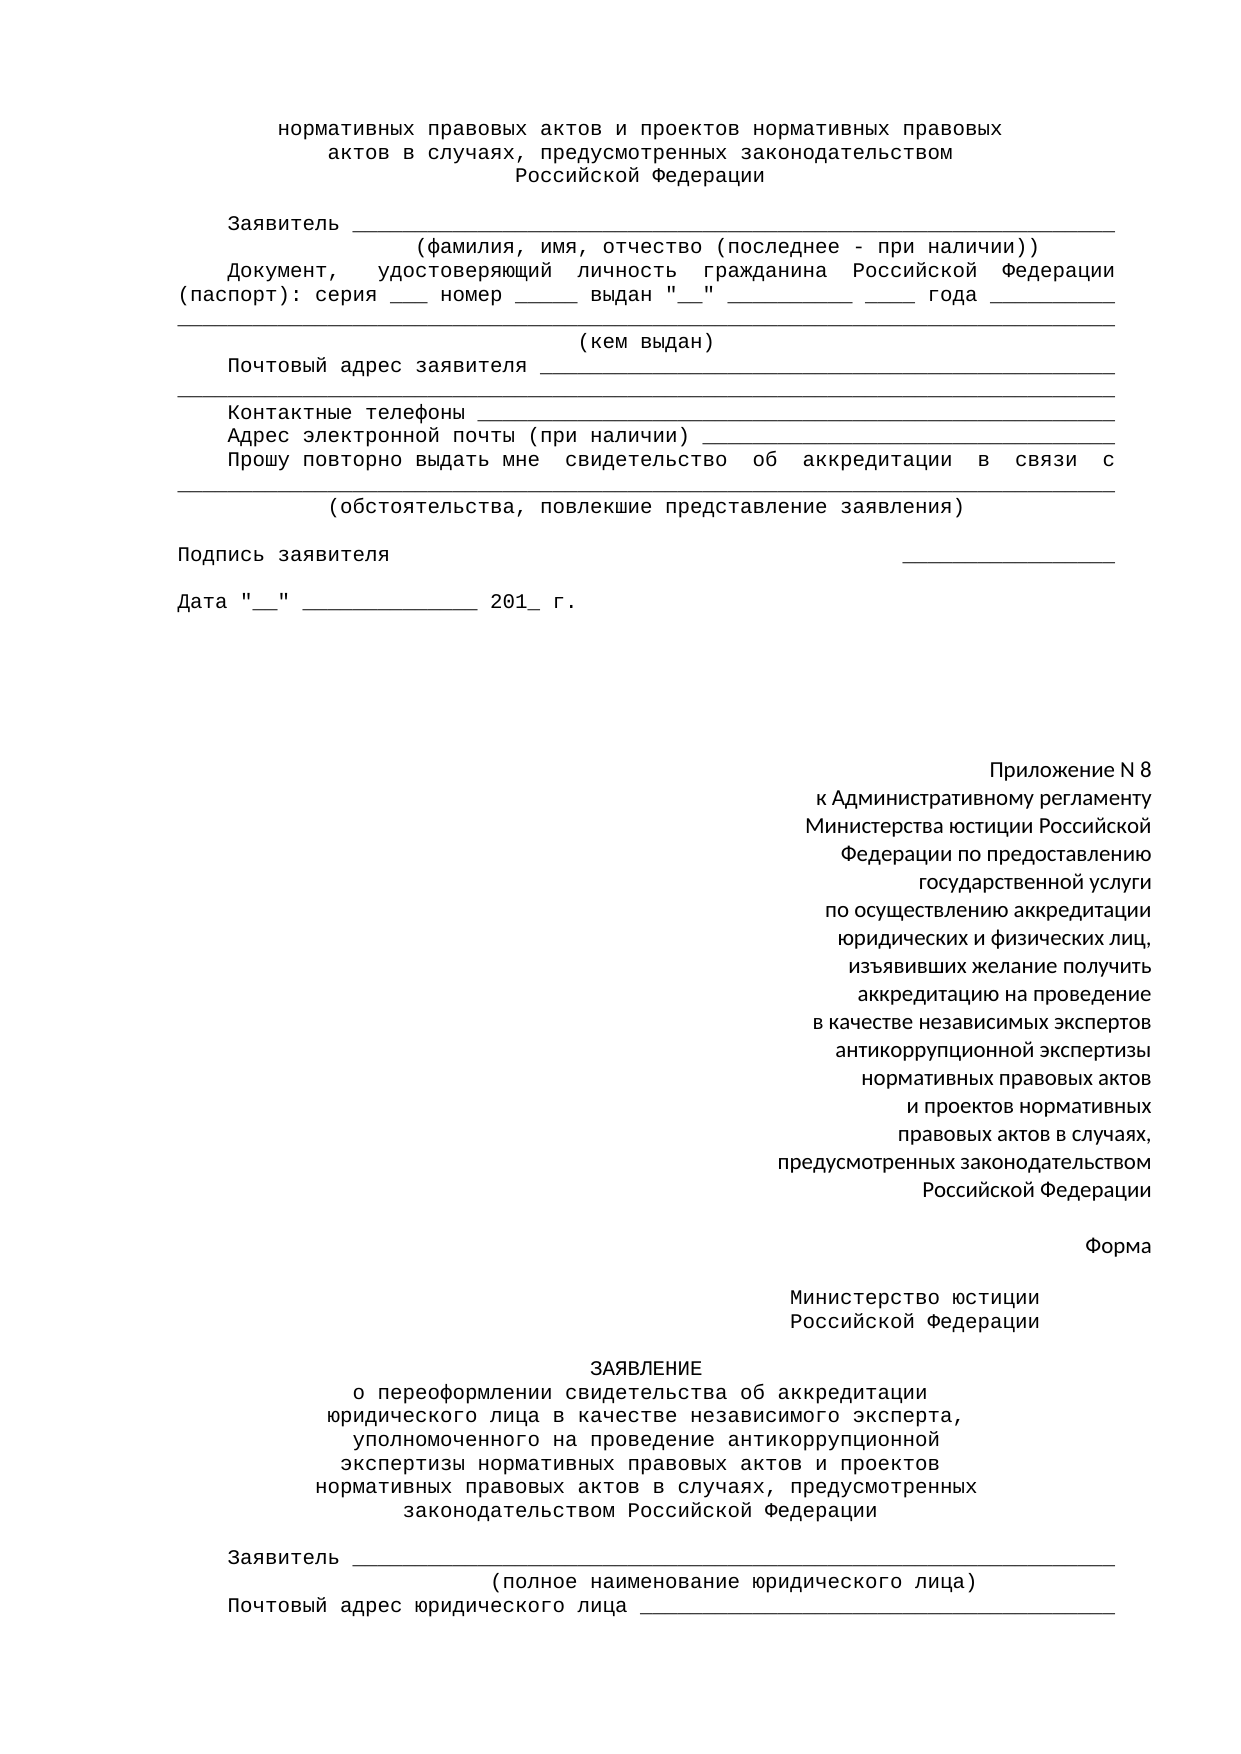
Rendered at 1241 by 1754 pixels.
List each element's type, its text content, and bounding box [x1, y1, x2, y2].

text (паспорт): серия ___ номер _____ выдан "__" __________ ____ года __________ [177, 284, 1152, 307]
text антикоррупционной экспертизы [177, 1035, 1152, 1063]
text предусмотренных законодательством [177, 1147, 1152, 1175]
text о переоформлении свидетельства об аккредитации [177, 1382, 1152, 1405]
text Министерство юстиции [177, 1287, 1152, 1311]
text (полное наименование юридического лица) [177, 1571, 1152, 1594]
text Документ, удостоверяющий личность гражданина Российской Федерации [177, 260, 1152, 284]
text ЗАЯВЛЕНИЕ [177, 1358, 1152, 1382]
text Федерации по предоставлению [177, 839, 1152, 867]
text изъявивших желание получить [177, 951, 1152, 979]
text ___________________________________________________________________________ [177, 473, 1152, 496]
text законодательством Российской Федерации [177, 1500, 1152, 1524]
text уполномоченного на проведение антикоррупционной [177, 1429, 1152, 1453]
text (обстоятельства, повлекшие представление заявления) [177, 496, 1152, 520]
text нормативных правовых актов и проектов нормативных правовых [177, 118, 1152, 142]
text государственной услуги [177, 867, 1152, 895]
text Министерства юстиции Российской [177, 811, 1152, 839]
text по осуществлению аккредитации [177, 895, 1152, 923]
text к Административному регламенту [177, 783, 1152, 811]
text Почтовый адрес юридического лица ______________________________________ [177, 1594, 1152, 1618]
text Адрес электронной почты (при наличии) _________________________________ [177, 426, 1152, 449]
text экспертизы нормативных правовых актов и проектов [177, 1453, 1152, 1476]
text ___________________________________________________________________________ [177, 378, 1152, 402]
text Контактные телефоны ___________________________________________________ [177, 402, 1152, 426]
text Почтовый адрес заявителя ______________________________________________ [177, 354, 1152, 378]
text нормативных правовых актов [177, 1063, 1152, 1091]
text (фамилия, имя, отчество (последнее - при наличии)) [177, 236, 1152, 260]
text Российской Федерации [177, 1311, 1152, 1334]
text (кем выдан) [177, 331, 1152, 354]
text нормативных правовых актов в случаях, предусмотренных [177, 1476, 1152, 1500]
text Заявитель _____________________________________________________________ [177, 1547, 1152, 1571]
text и проектов нормативных [177, 1091, 1152, 1119]
text в качестве независимых экспертов [177, 1007, 1152, 1035]
text Российской Федерации [177, 1175, 1152, 1203]
text Приложение N 8 [177, 755, 1152, 783]
text Прошу повторно выдать мне свидетельство об аккредитации в связи с [177, 449, 1152, 473]
text актов в случаях, предусмотренных законодательством [177, 142, 1152, 165]
text Форма [177, 1231, 1152, 1259]
text ___________________________________________________________________________ [177, 307, 1152, 331]
text аккредитацию на проведение [177, 979, 1152, 1007]
text Дата "__" ______________ 201_ г. [177, 591, 1152, 615]
text Подпись заявителя _________________ [177, 544, 1152, 567]
text Российской Федерации [177, 165, 1152, 189]
text юридических и физических лиц, [177, 923, 1152, 951]
text правовых актов в случаях, [177, 1119, 1152, 1147]
text Заявитель _____________________________________________________________ [177, 213, 1152, 236]
text юридического лица в качестве независимого эксперта, [177, 1405, 1152, 1429]
